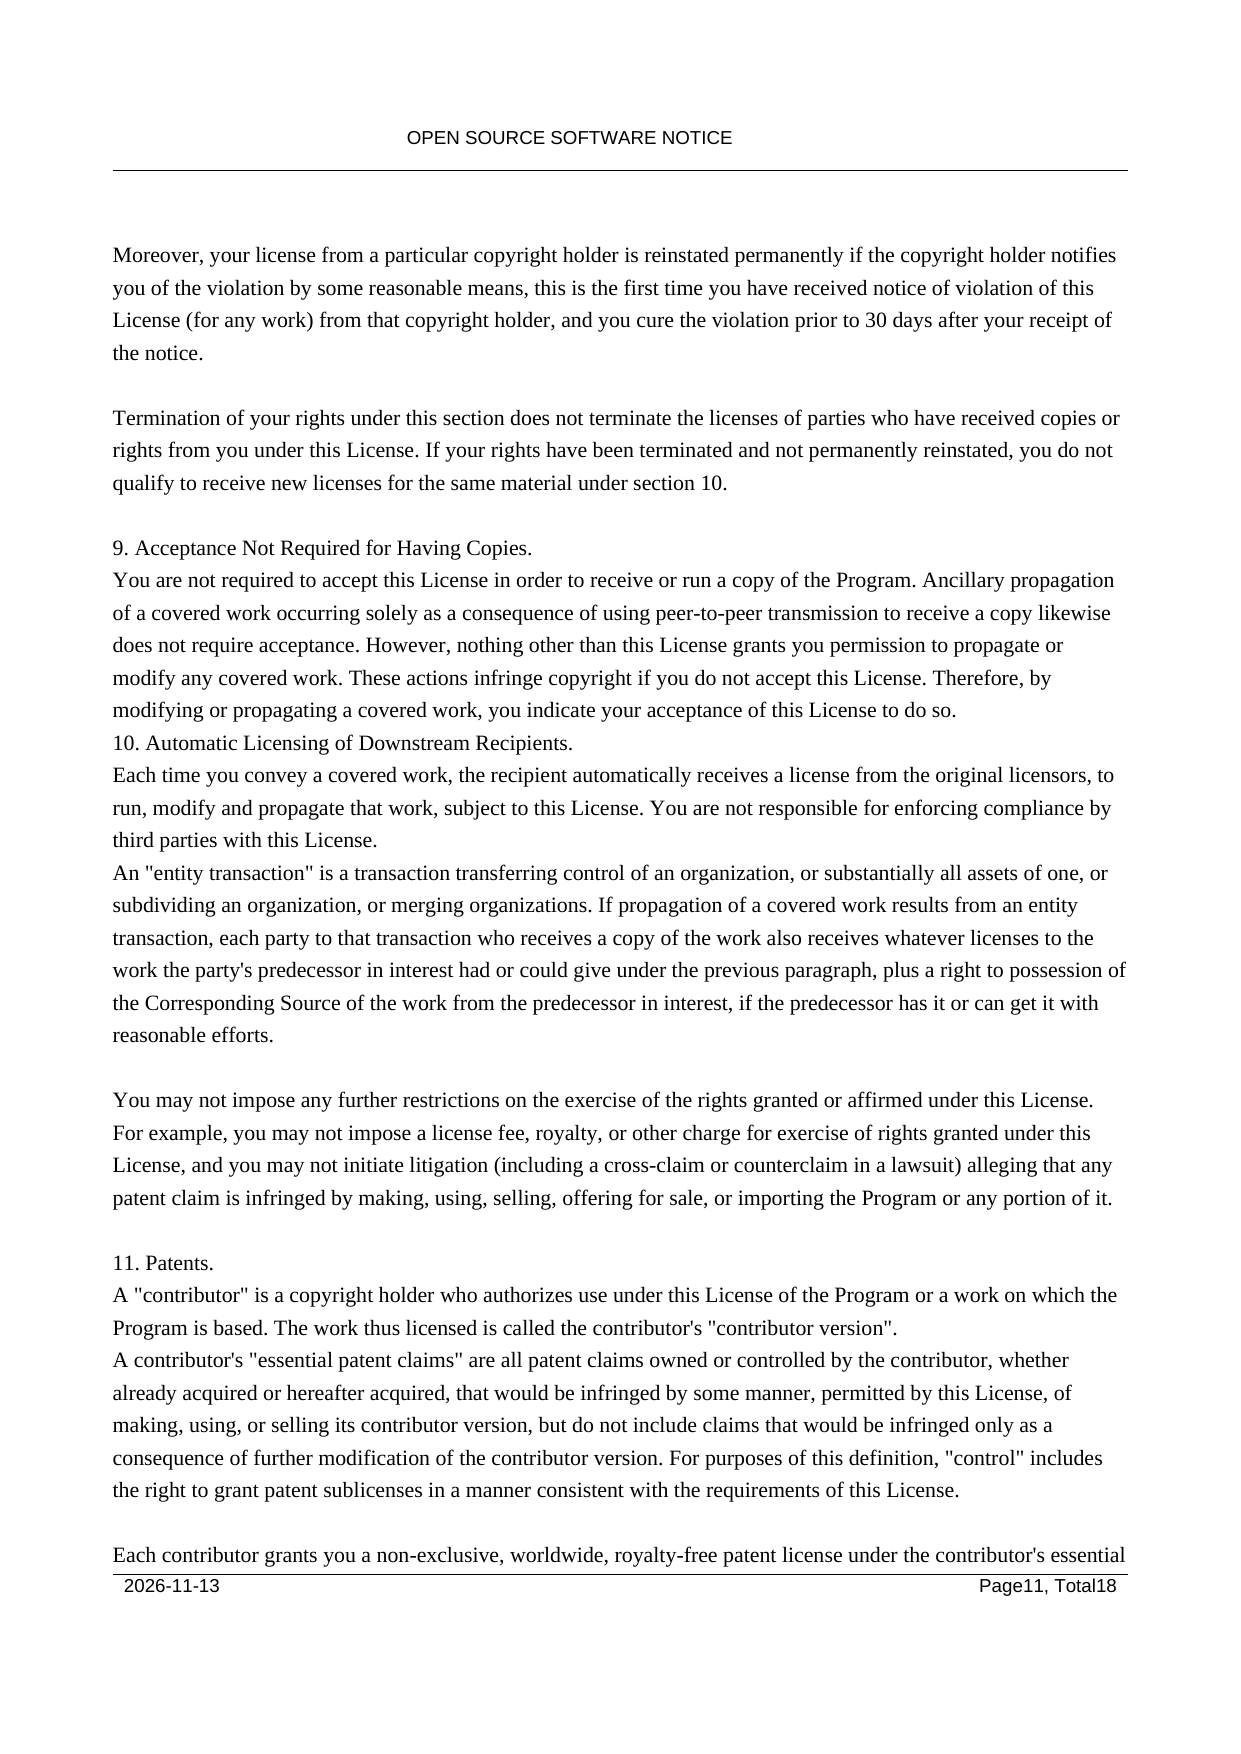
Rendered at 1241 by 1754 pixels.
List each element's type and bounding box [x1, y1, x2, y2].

text [112, 206, 1128, 1571]
